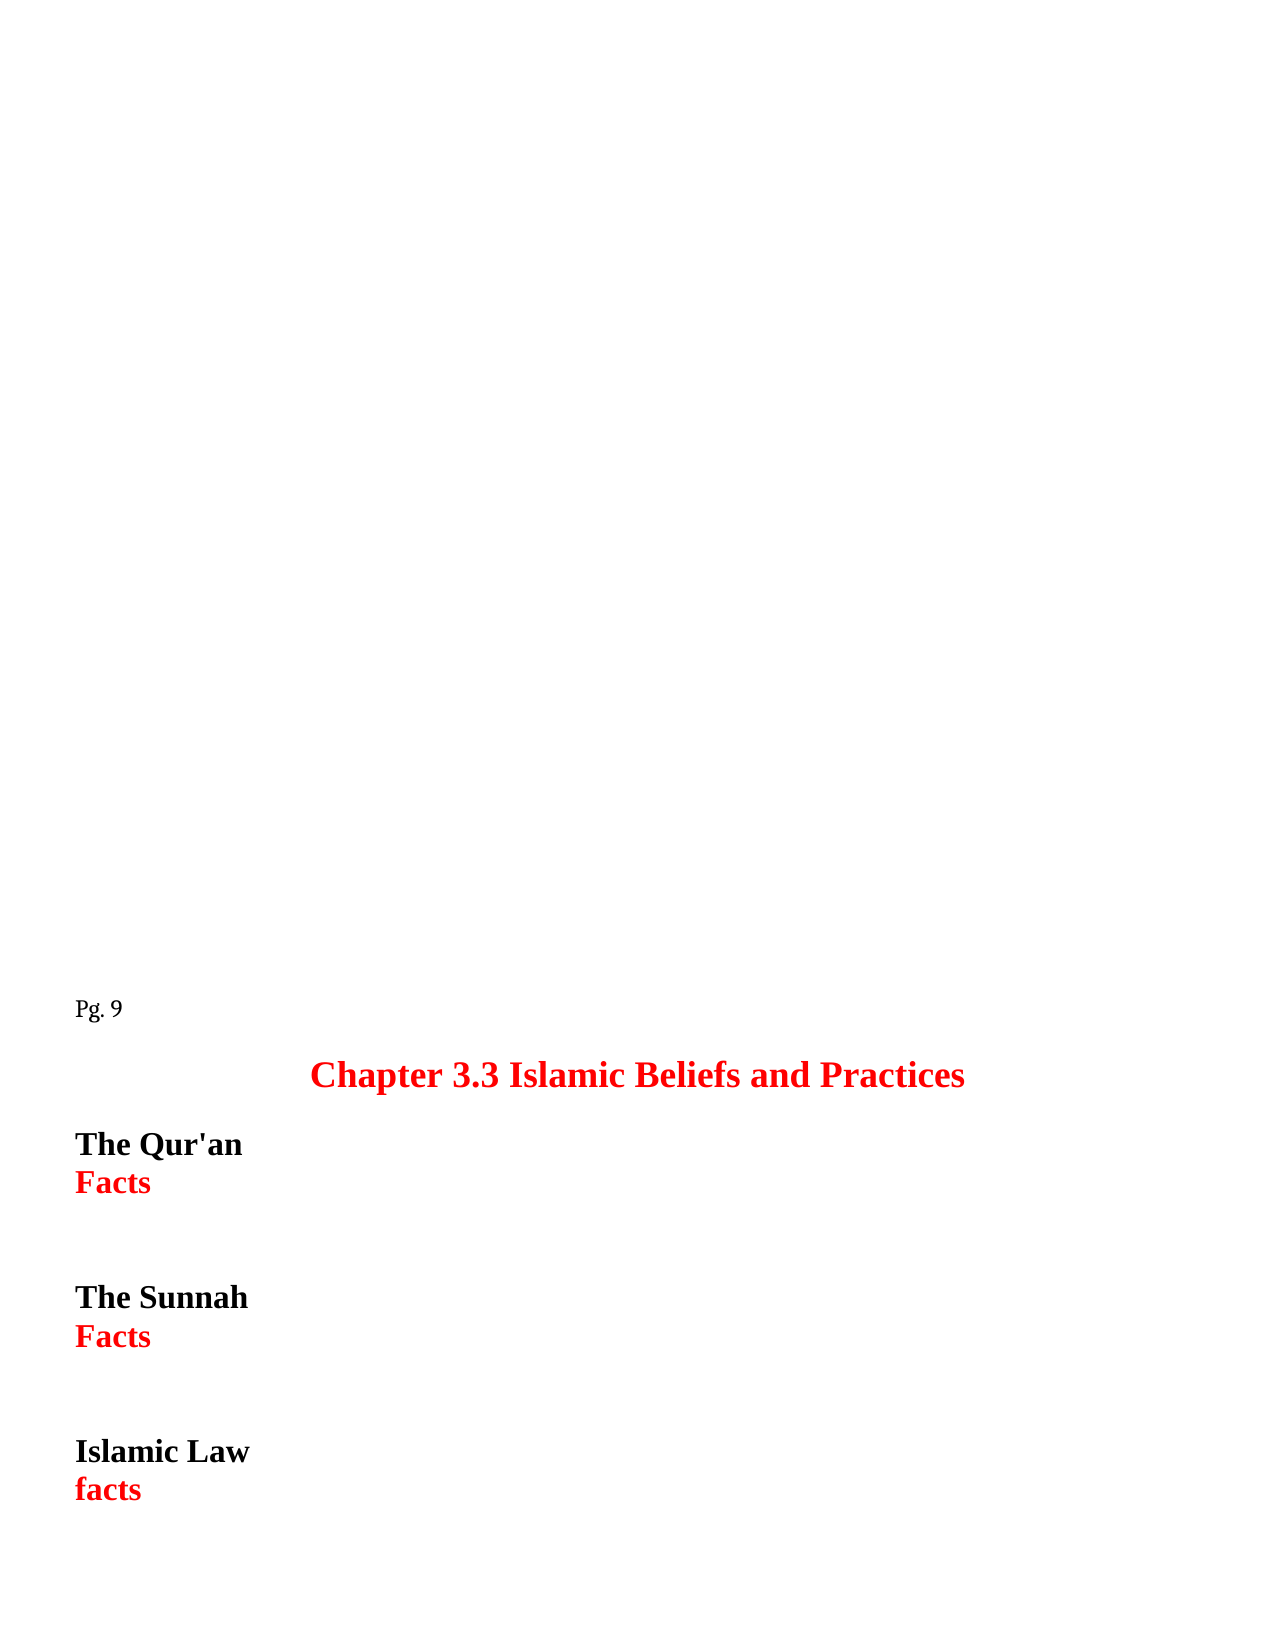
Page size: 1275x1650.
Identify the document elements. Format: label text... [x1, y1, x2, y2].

text Pg. 9 [75, 995, 1200, 1024]
text The Sunnah [75, 1278, 1200, 1316]
text Facts [75, 1163, 1200, 1201]
text Islamic Law [75, 1431, 1200, 1469]
text The Qur'an [75, 1124, 1200, 1163]
text Chapter 3.3 Islamic Beliefs and Practices [75, 1052, 1200, 1096]
text Facts [75, 1316, 1200, 1354]
text facts [75, 1469, 1200, 1508]
